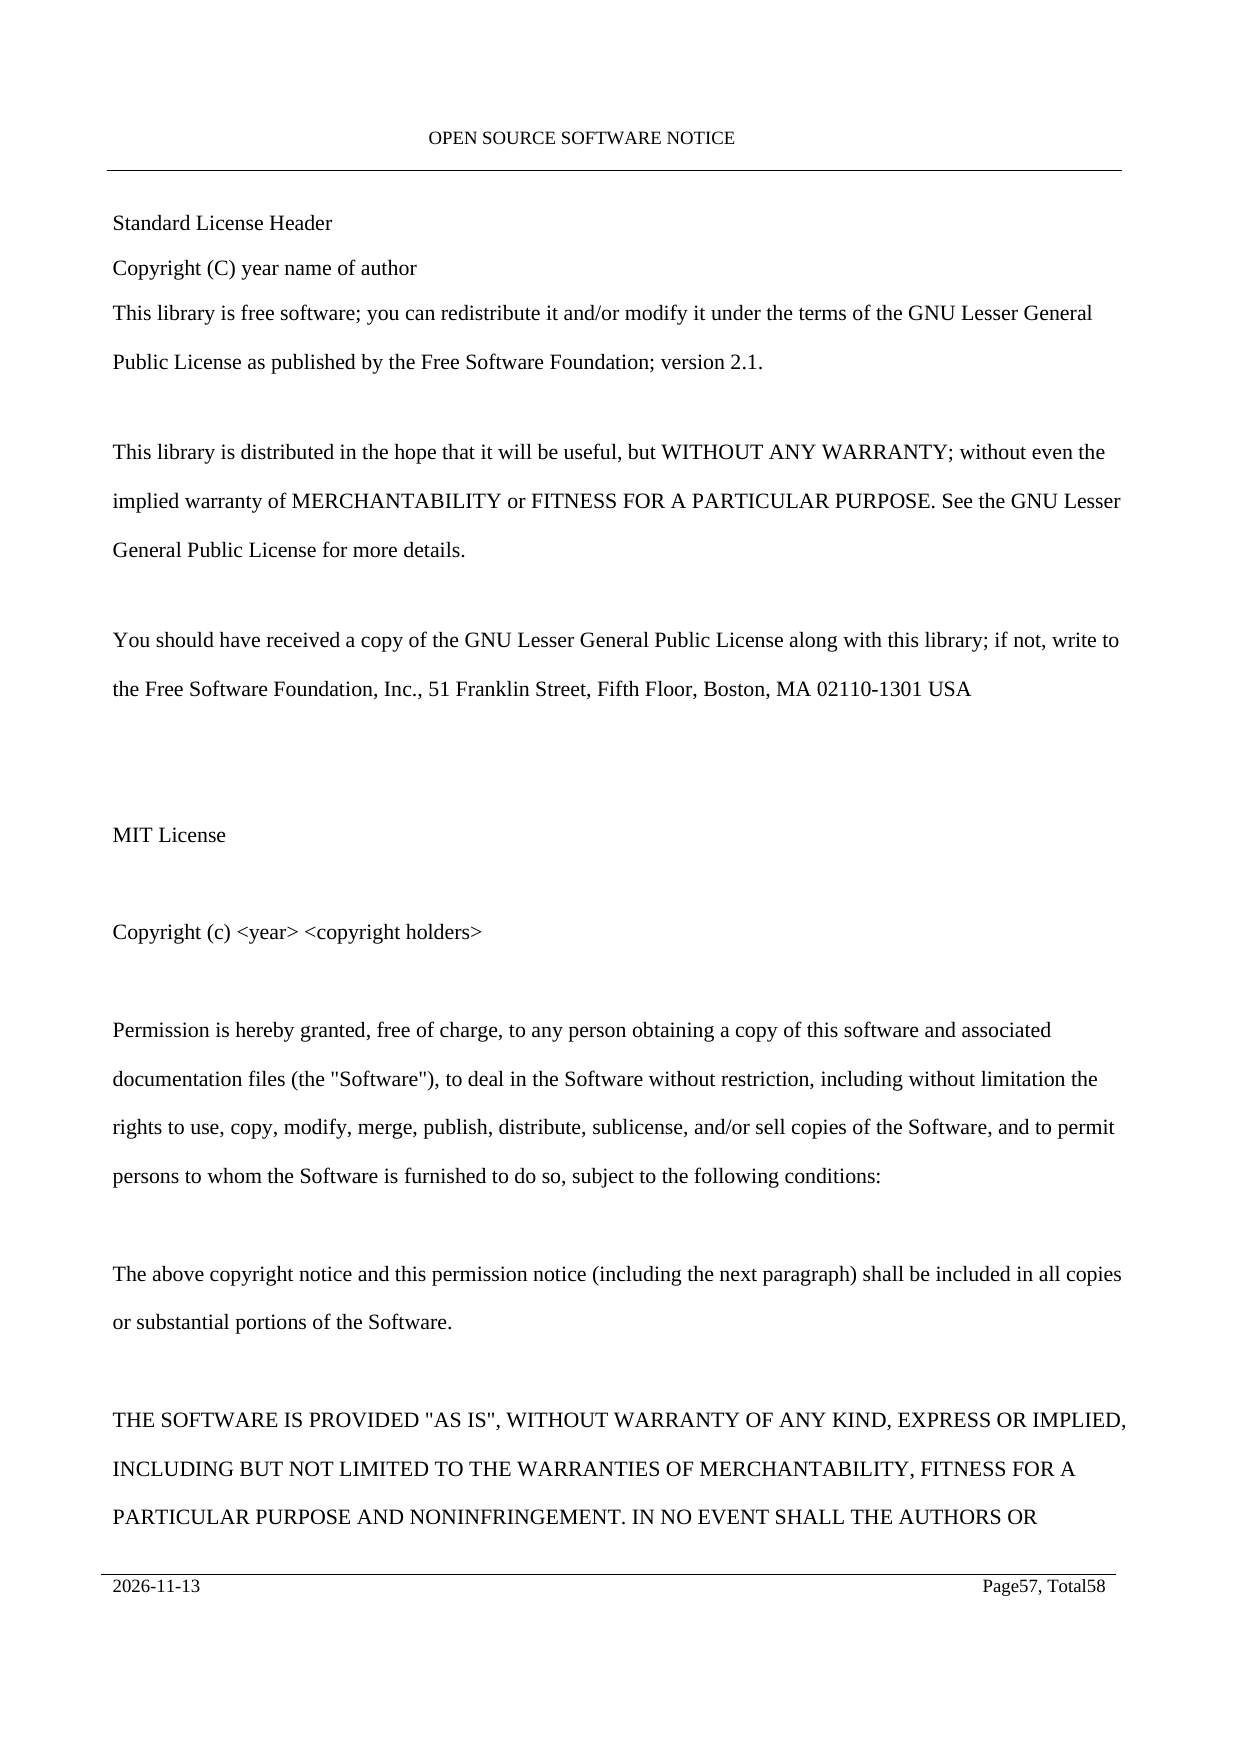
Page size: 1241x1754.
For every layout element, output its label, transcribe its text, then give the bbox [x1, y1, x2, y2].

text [112, 623, 1128, 1533]
text This library is distributed in the hope that it will be useful, but WITHOUT ANY WARRANTY; without even the implied warranty of MERCHANTABILITY or FITNESS FOR A PARTICULAR PURPOSE. See the GNU Lesser General Public License for more details. [112, 436, 1128, 566]
text Standard License Header [112, 206, 1128, 239]
text Copyright (C) year name of author [112, 251, 1128, 284]
text This library is free software; you can redistribute it and/or modify it under the terms of the GNU Lesser General Public License as published by the Free Software Foundation; version 2.1. [112, 297, 1128, 378]
